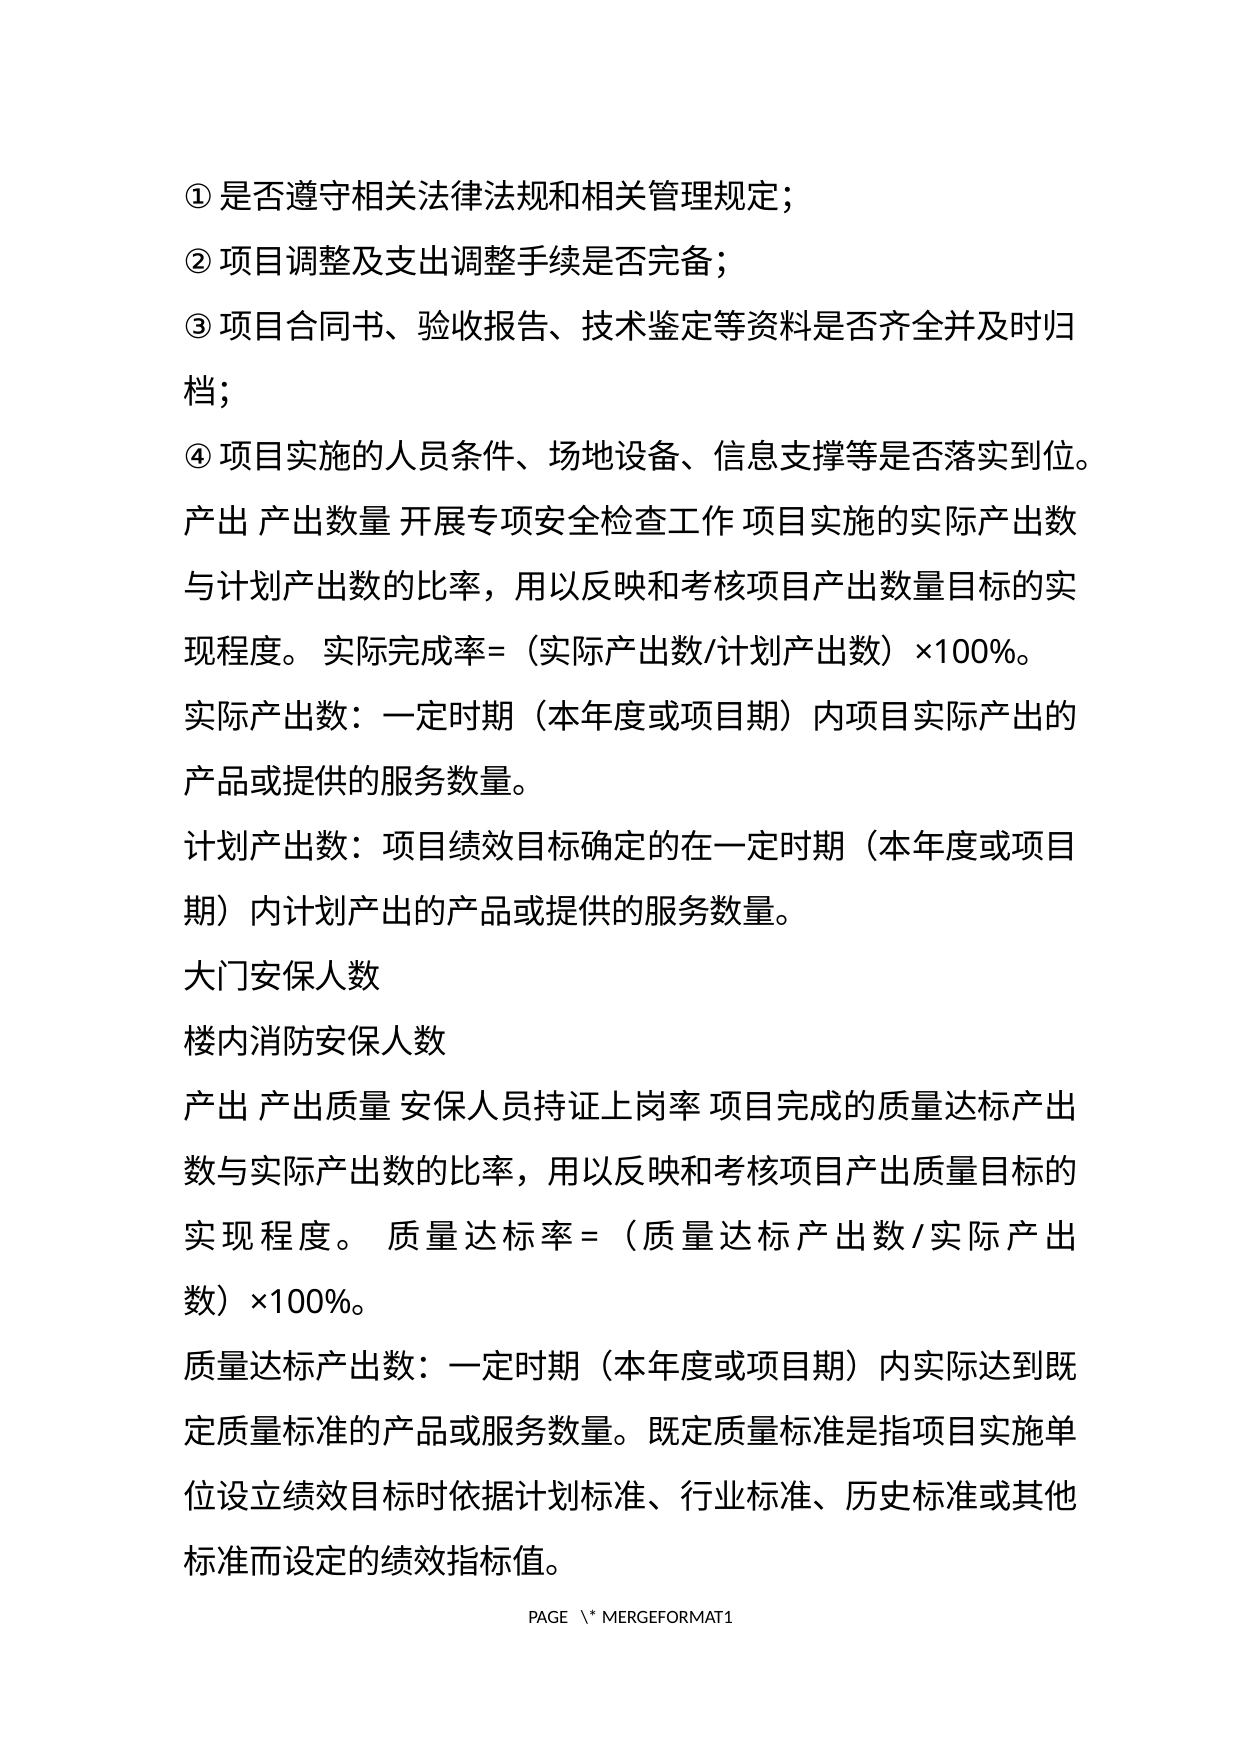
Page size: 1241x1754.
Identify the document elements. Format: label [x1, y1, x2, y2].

text [183, 162, 1078, 1592]
